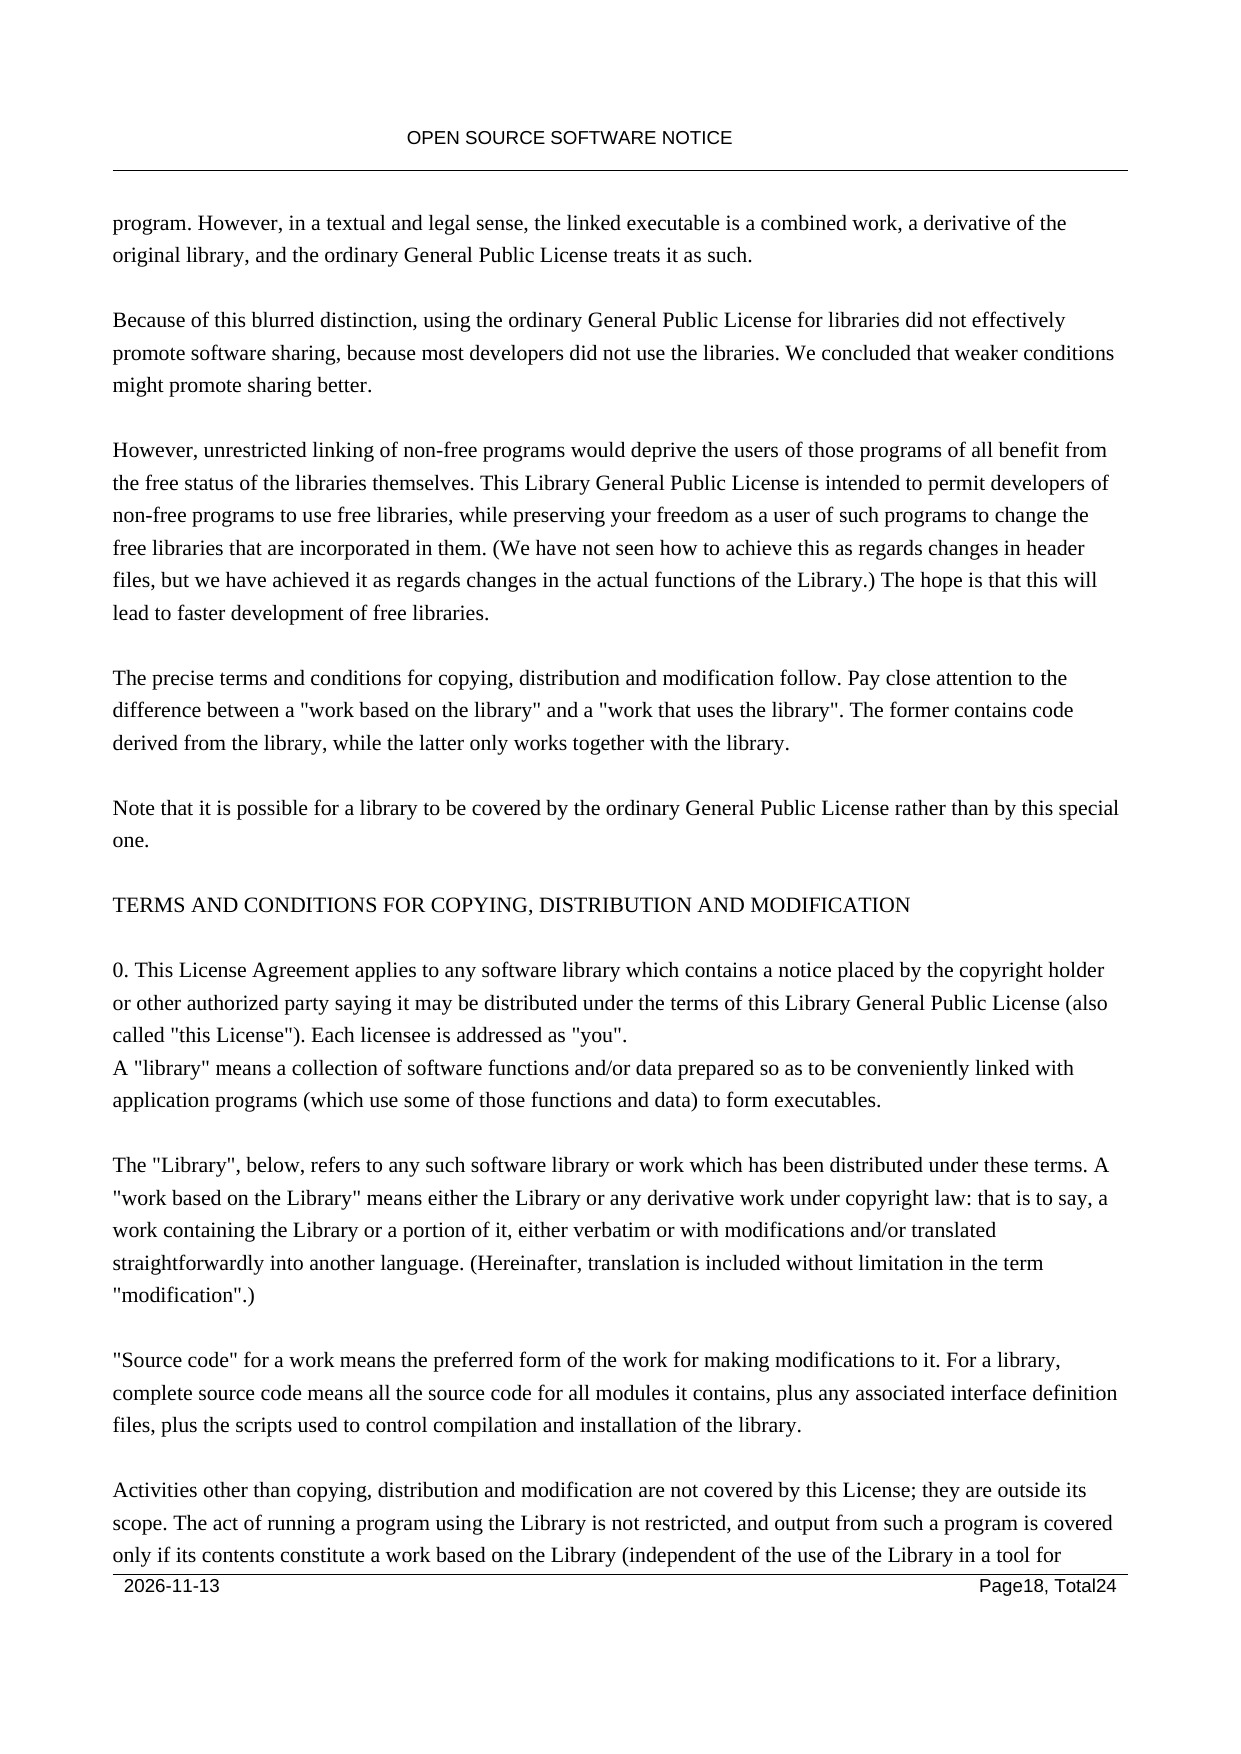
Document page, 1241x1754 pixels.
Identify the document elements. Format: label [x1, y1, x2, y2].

text [112, 206, 1128, 1571]
